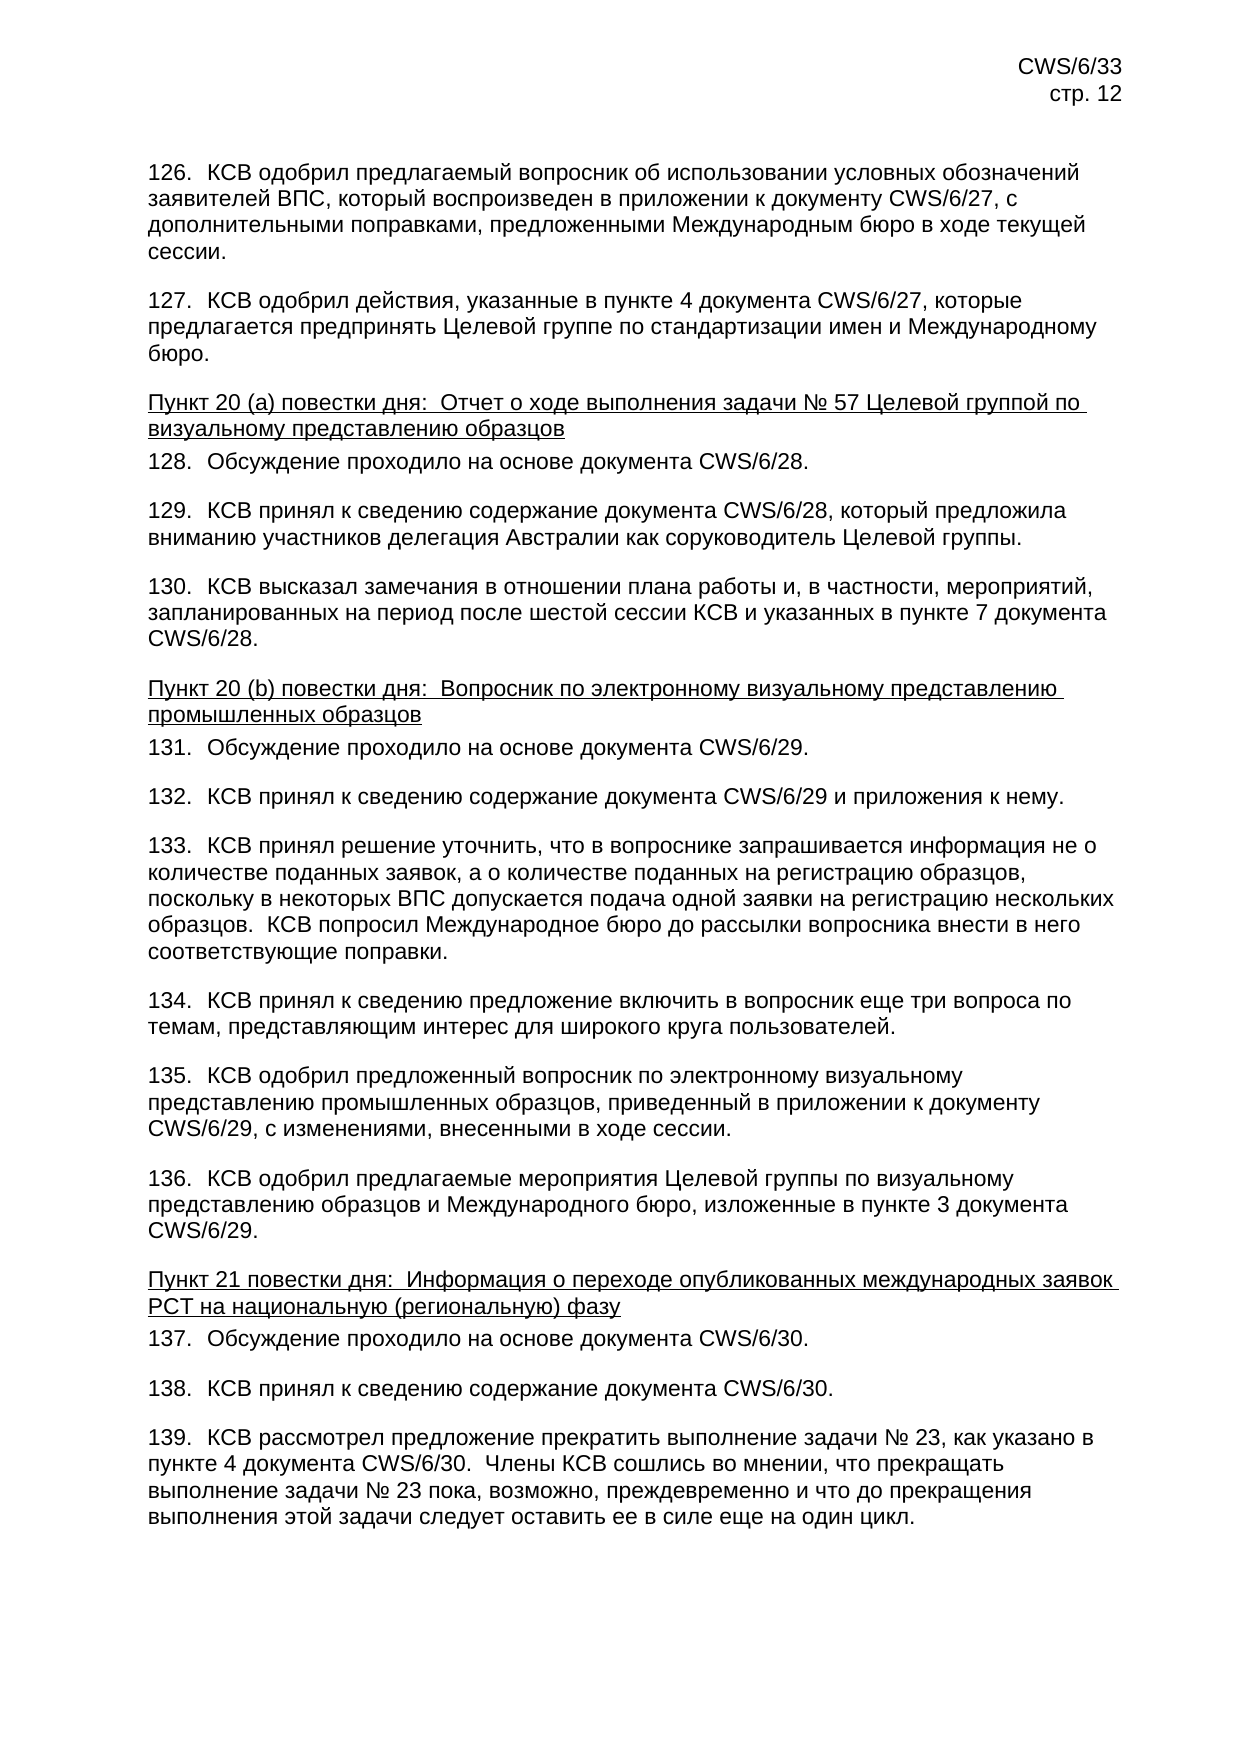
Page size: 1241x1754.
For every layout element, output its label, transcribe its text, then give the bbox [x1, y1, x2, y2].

text КСВ высказал замечания в отношении плана работы и, в частности, мероприятий, запланированных на период после шестой сессии КСВ и указанных в пункте 7 документа CWS/6/28. [148, 573, 1122, 652]
subtitle Пункт 20 (a) повестки дня: Отчет о ходе выполнения задачи № 57 Целевой группой по визуальному представлению образцов [148, 389, 1122, 442]
text КСВ одобрил предлагаемые мероприятия Целевой группы по визуальному представлению образцов и Международного бюро, изложенные в пункте 3 документа CWS/6/29. [148, 1164, 1122, 1243]
text КСВ принял решение уточнить, что в вопроснике запрашивается информация не о количестве поданных заявок, а о количестве поданных на регистрацию образцов, поскольку в некоторых ВПС допускается подача одной заявки на регистрацию нескольких образцов. КСВ попросил Международное бюро до рассылки вопросника внести в него соответствующие поправки. [148, 832, 1122, 964]
text Обсуждение проходило на основе документа CWS/6/29. [148, 734, 1122, 760]
text Обсуждение проходило на основе документа CWS/6/28. [148, 448, 1122, 474]
subtitle Пункт 21 повестки дня: Информация о переходе опубликованных международных заявок РСТ на национальную (региональную) фазу [148, 1266, 1122, 1319]
text КСВ рассмотрел предложение прекратить выполнение задачи № 23, как указано в пункте 4 документа CWS/6/30. Члены КСВ сошлись во мнении, что прекращать выполнение задачи № 23 пока, возможно, преждевременно и что до прекращения выполнения этой задачи следует оставить ее в силе еще на один цикл. [148, 1424, 1122, 1529]
text КСВ одобрил предложенный вопросник по электронному визуальному представлению промышленных образцов, приведенный в приложении к документу CWS/6/29, с изменениями, внесенными в ходе сессии. [148, 1062, 1122, 1142]
text КСВ принял к сведению содержание документа CWS/6/28, который предложила вниманию участников делегация Австралии как соруководитель Целевой группы. [148, 497, 1122, 550]
text КСВ одобрил предлагаемый вопросник об использовании условных обозначений заявителей ВПС, который воспроизведен в приложении к документу CWS/6/27, с дополнительными поправками, предложенными Международным бюро в ходе текущей сессии. [148, 158, 1122, 264]
text КСВ принял к сведению содержание документа CWS/6/30. [148, 1375, 1122, 1401]
text КСВ принял к сведению предложение включить в вопросник еще три вопроса по темам, представляющим интерес для широкого круга пользователей. [148, 987, 1122, 1039]
text КСВ принял к сведению содержание документа CWS/6/29 и приложения к нему. [148, 783, 1122, 809]
text КСВ одобрил действия, указанные в пункте 4 документа CWS/6/27, которые предлагается предпринять Целевой группе по стандартизации имен и Международному бюро. [148, 287, 1122, 366]
subtitle Пункт 20 (b) повестки дня: Вопросник по электронному визуальному представлению промышленных образцов [148, 675, 1122, 727]
text Обсуждение проходило на основе документа CWS/6/30. [148, 1325, 1122, 1352]
